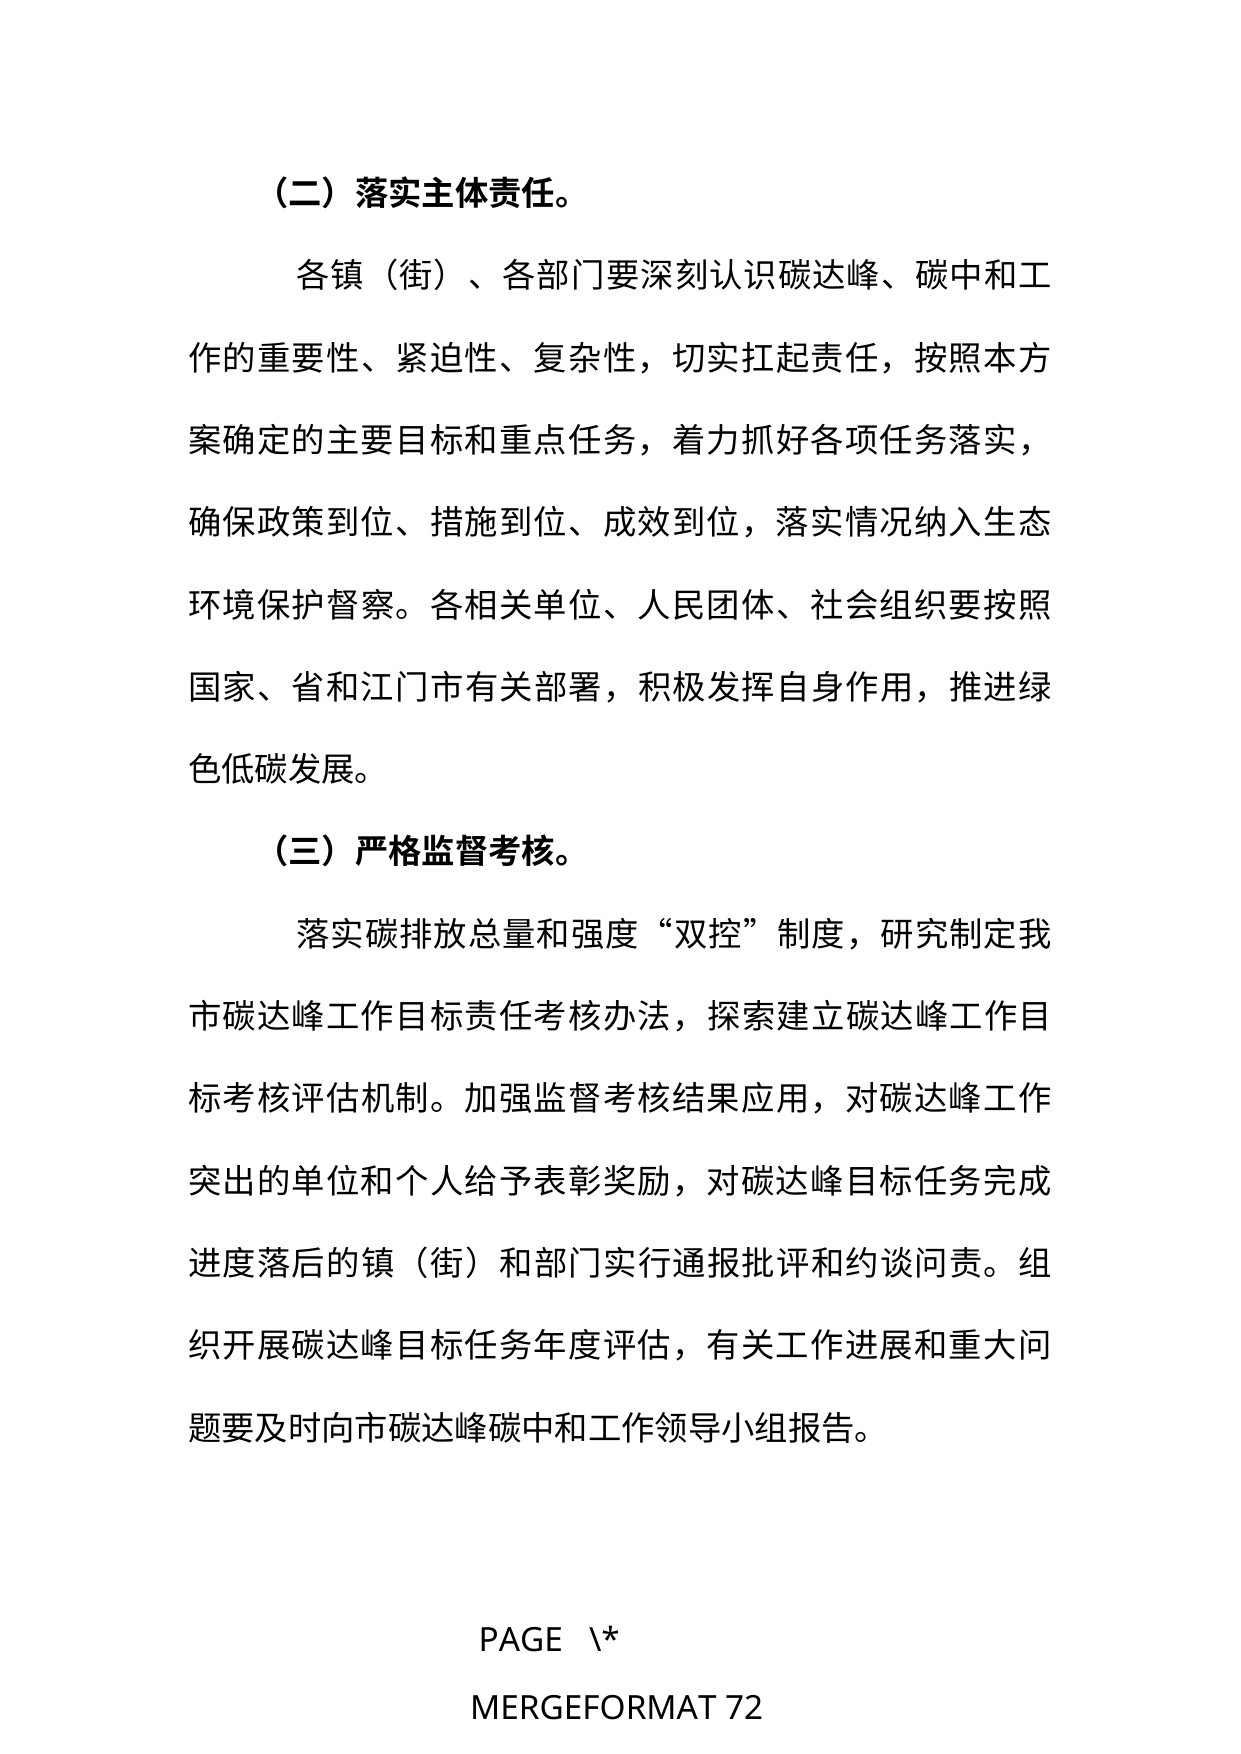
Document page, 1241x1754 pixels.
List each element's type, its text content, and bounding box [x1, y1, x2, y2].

text 落实碳排放总量和强度“双控”制度，研究制定我市碳达峰工作目标责任考核办法，探索建立碳达峰工作目标考核评估机制。加强监督考核结果应用，对碳达峰工作突出的单位和个人给予表彰奖励，对碳达峰目标任务完成进度落后的镇（街）和部门实行通报批评和约谈问责。组织开展碳达峰目标任务年度评估，有关工作进展和重大问题要及时向市碳达峰碳中和工作领导小组报告。 [188, 891, 1052, 1467]
text 各镇（街）、各部门要深刻认识碳达峰、碳中和工作的重要性、紧迫性、复杂性，切实扛起责任，按照本方案确定的主要目标和重点任务，着力抓好各项任务落实，确保政策到位、措施到位、成效到位，落实情况纳入生态环境保护督察。各相关单位、人民团体、社会组织要按照国家、省和江门市有关部署，积极发挥自身作用，推进绿色低碳发展。 [188, 232, 1052, 808]
subtitle （三）严格监督考核。 [188, 808, 1052, 891]
subtitle （二）落实主体责任。 [188, 150, 1052, 232]
